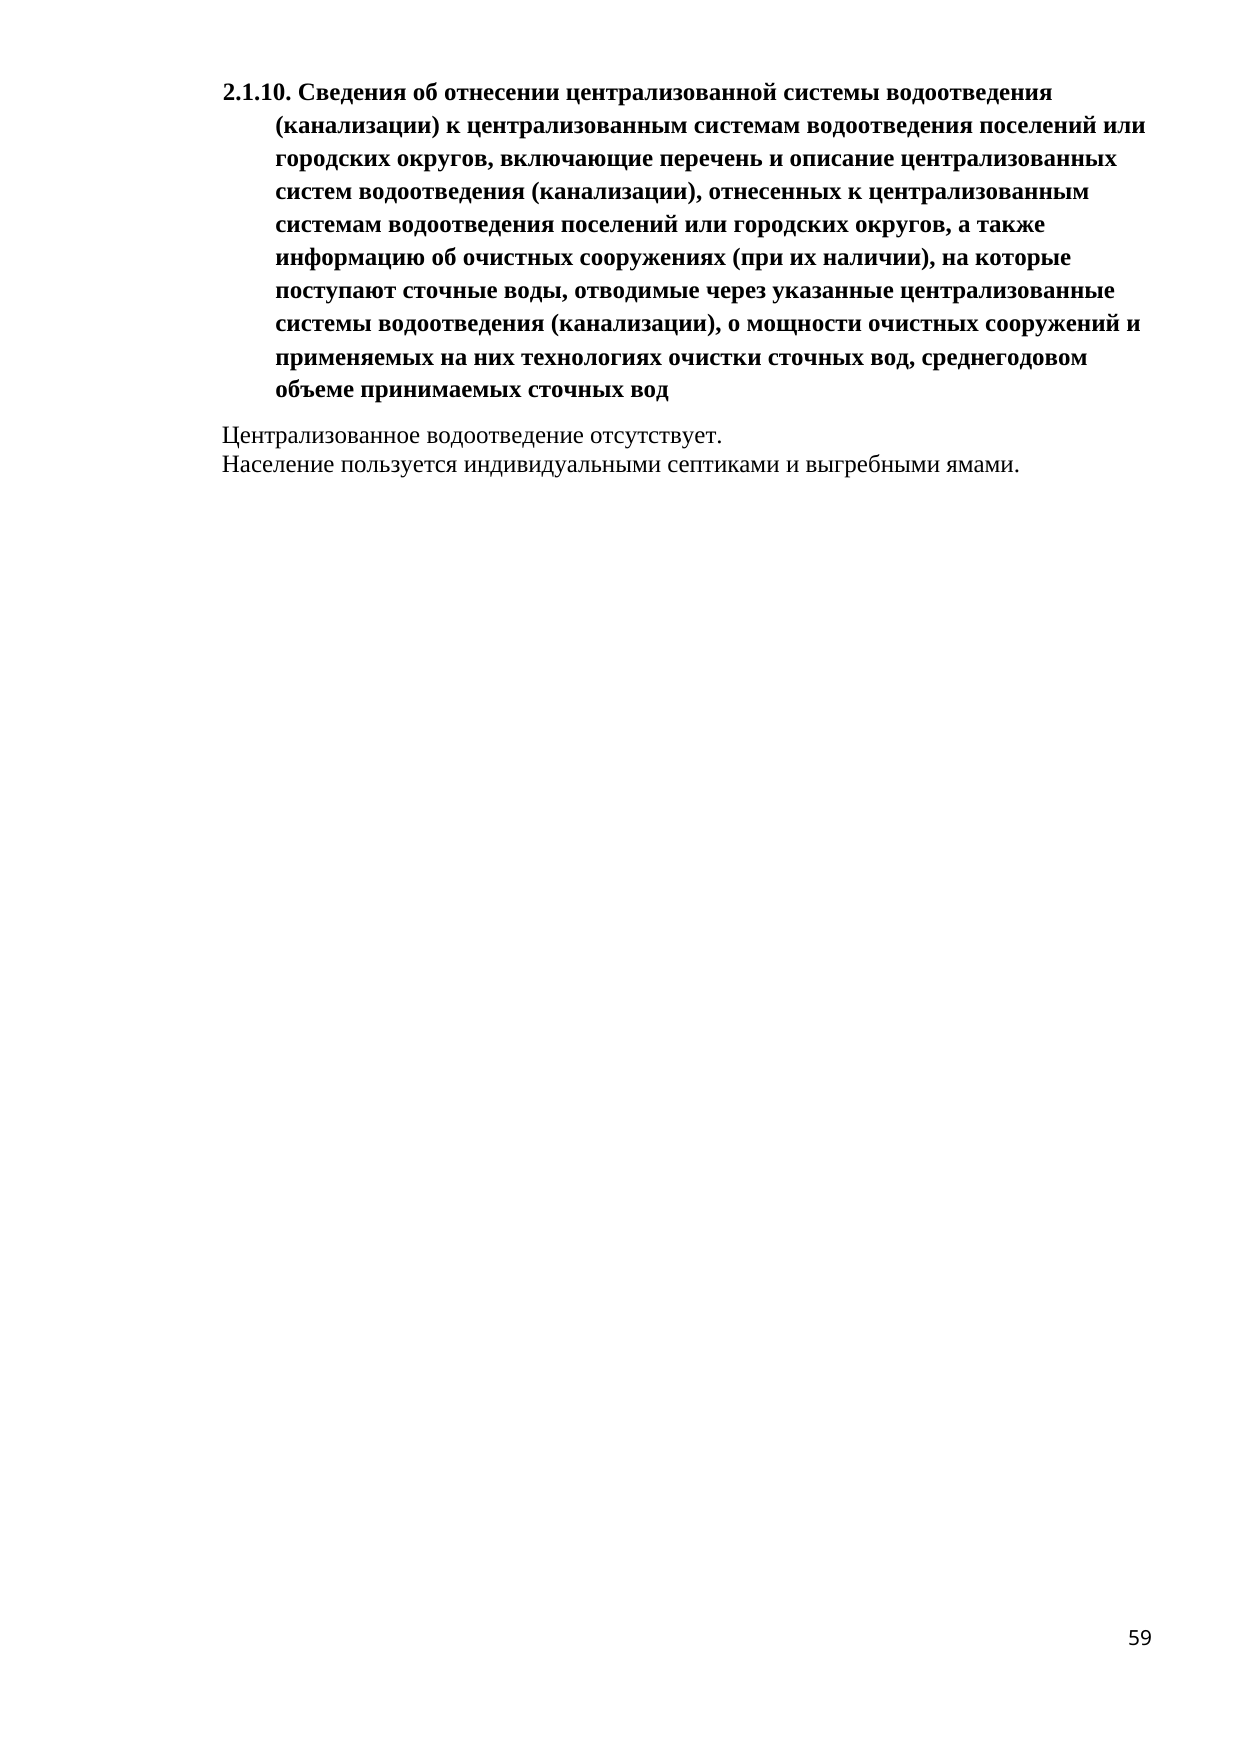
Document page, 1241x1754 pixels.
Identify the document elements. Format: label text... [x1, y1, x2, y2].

text Централизованное водоотведение отсутствует. [148, 420, 1152, 449]
list 2.1.10. Сведения об отнесении централизованной системы водоотведения (канализации) к централизованным системам водоотведения поселений или городских округов, включающие перечень и описание централизованных систем водоотведения (канализации), отнесенных к централизованным системам водоотведения поселений или городских округов, а также информацию об очистных сооружениях (при их наличии), на которые поступают сточные воды, отводимые через указанные централизованные системы водоотведения (канализации), о мощности очистных сооружений и применяемых на них технологиях очистки сточных вод, среднегодовом объеме принимаемых сточных вод [223, 77, 1152, 403]
text Население пользуется индивидуальными септиками и выгребными ямами. [148, 449, 1152, 478]
